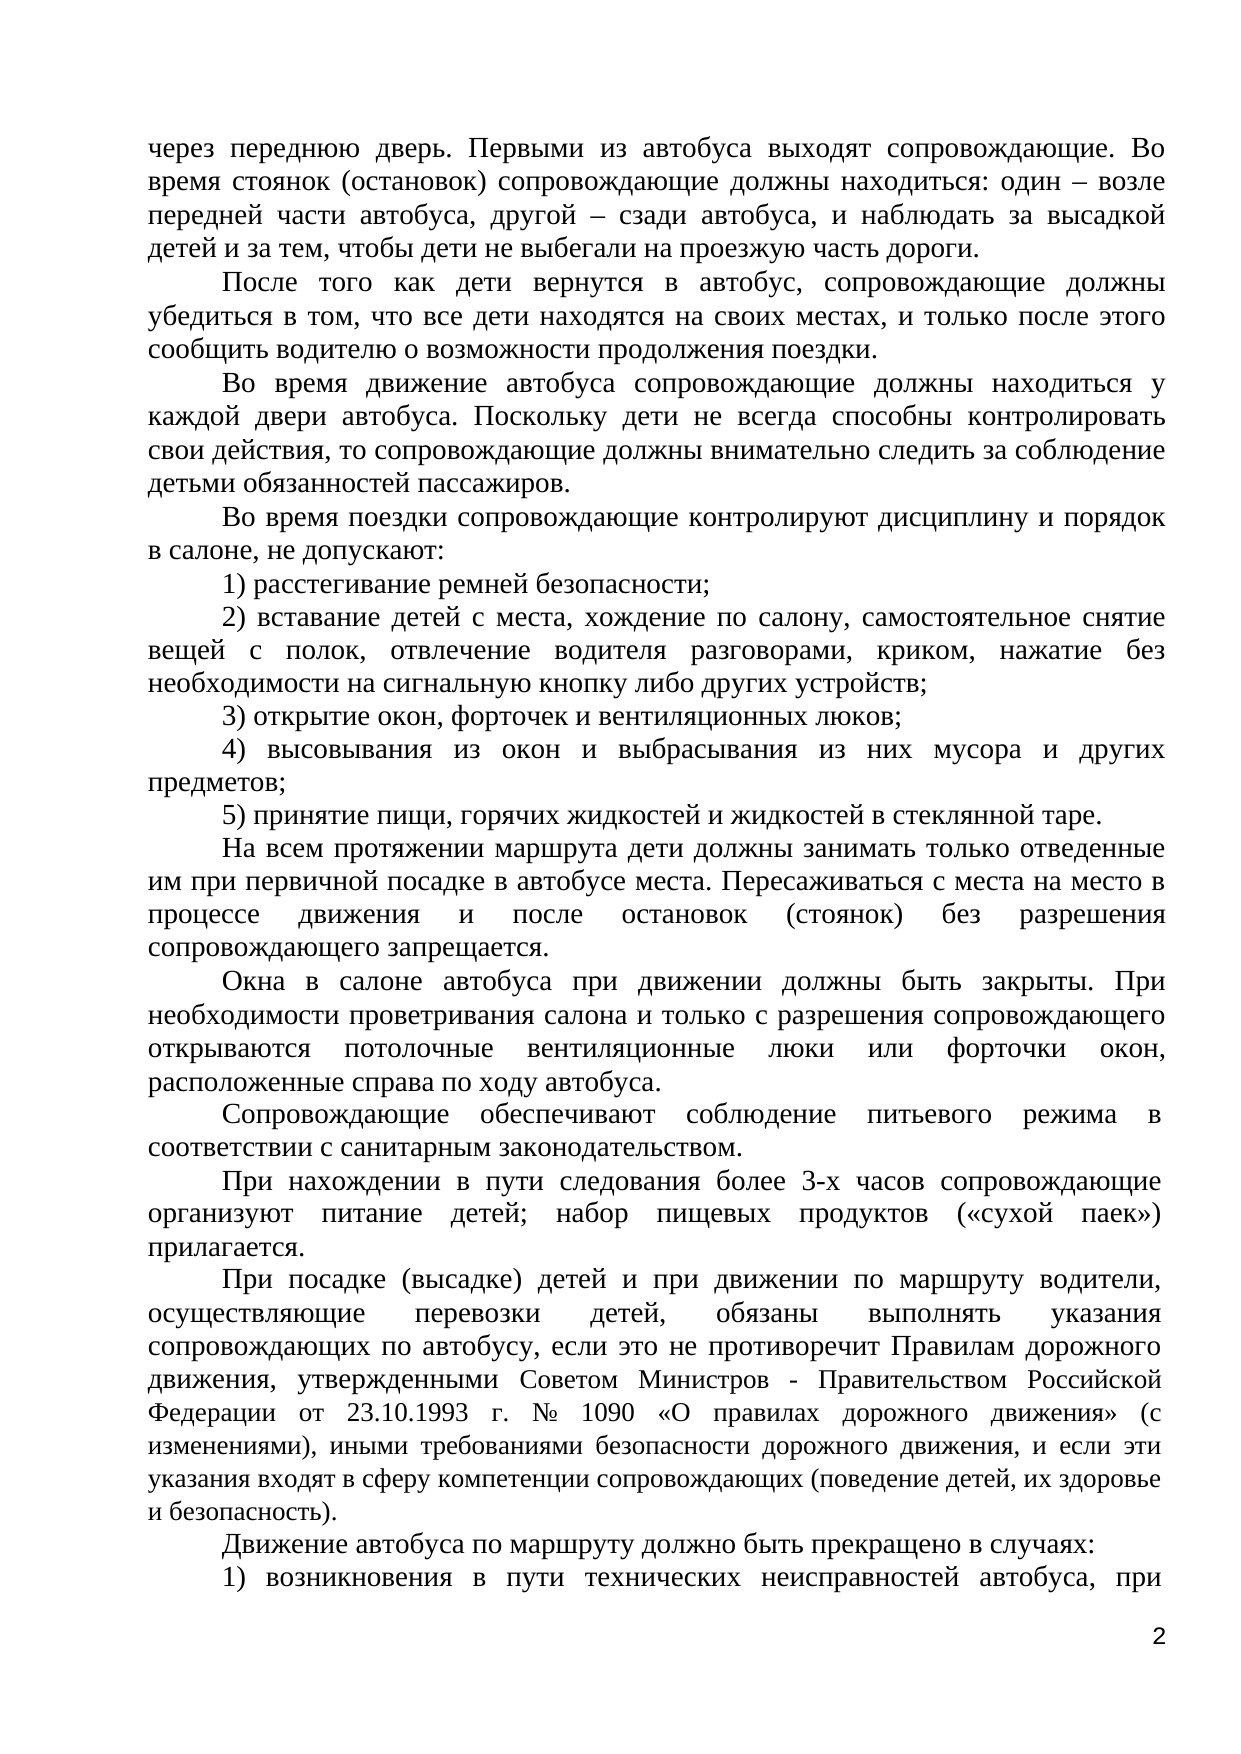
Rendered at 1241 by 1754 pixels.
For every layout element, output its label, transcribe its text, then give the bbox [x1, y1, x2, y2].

text Во время поездки сопровождающие контролируют дисциплину и порядок в салоне, не допускают: [148, 499, 1167, 567]
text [148, 131, 1167, 265]
text При посадке (высадке) детей и при движении по маршруту водители, осуществляющие перевозки детей, обязаны выполнять указания сопровождающих по автобусу, если это не противоречит Правилам дорожного движения, утвержденными Советом Министров - Правительством Российской Федерации от 23.10.1993 г. № 1090 «О правилах дорожного движения» (с изменениями), иными требованиями безопасности дорожного движения, и если эти указания входят в сферу компетенции сопровождающих (поведение детей, их здоровье и безопасность). [148, 1263, 1162, 1527]
text На всем протяжении маршрута дети должны занимать только отведенные им при первичной посадке в автобусе места. Пересаживаться с места на место в процессе движения и после остановок (стоянок) без разрешения сопровождающего запрещается. [148, 831, 1167, 963]
text При нахождении в пути следования более 3-х часов сопровождающие организуют питание детей; набор пищевых продуктов («сухой паек») прилагается. [148, 1163, 1162, 1263]
text Во время движение автобуса сопровождающие должны находиться у каждой двери автобуса. Поскольку дети не всегда способны контролировать свои действия, то сопровождающие должны внимательно следить за соблюдение детьми обязанностей пассажиров. [148, 365, 1167, 499]
text Движение автобуса по маршруту должно быть прекращено в случаях: [148, 1527, 1162, 1560]
text 4) высовывания из окон и выбрасывания из них мусора и других предметов; [148, 732, 1167, 798]
text 3) открытие окон, форточек и вентиляционных люков; [148, 699, 1167, 732]
text После того как дети вернутся в автобус, сопровождающие должны убедиться в том, что все дети находятся на своих местах, и только после этого сообщить водителю о возможности продолжения поездки. [148, 265, 1167, 365]
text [148, 1560, 1162, 1593]
text 1) расстегивание ремней безопасности; [148, 567, 1167, 600]
text 2) вставание детей с места, хождение по салону, самостоятельное снятие вещей с полок, отвлечение водителя разговорами, криком, нажатие без необходимости на сигнальную кнопку либо других устройств; [148, 600, 1167, 699]
text 5) принятие пищи, горячих жидкостей и жидкостей в стеклянной таре. [148, 798, 1167, 831]
text Окна в салоне автобуса при движении должны быть закрыты. При необходимости проветривания салона и только с разрешения сопровождающего открываются потолочные вентиляционные люки или форточки окон, расположенные справа по ходу автобуса. [148, 963, 1167, 1097]
text Сопровождающие обеспечивают соблюдение питьевого режима в соответствии с санитарным законодательством. [148, 1097, 1162, 1163]
